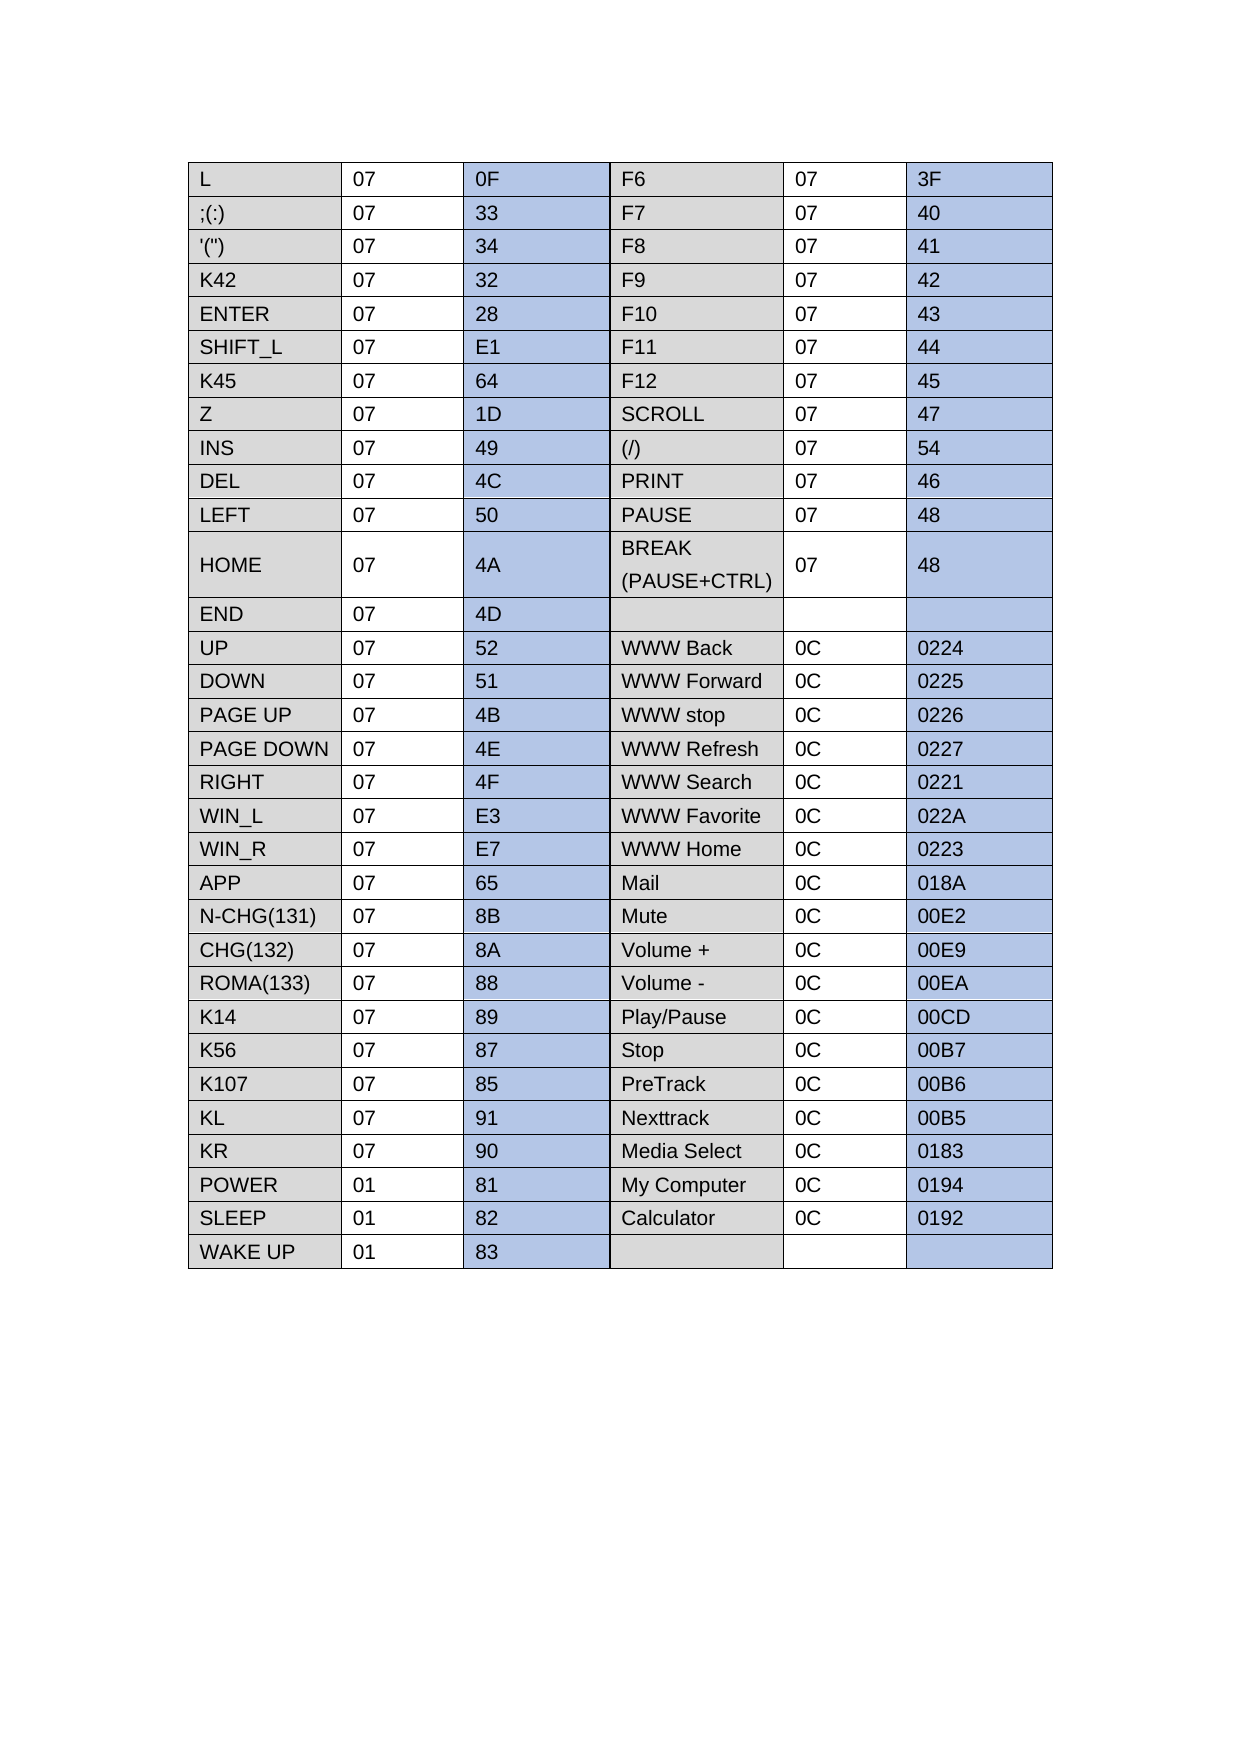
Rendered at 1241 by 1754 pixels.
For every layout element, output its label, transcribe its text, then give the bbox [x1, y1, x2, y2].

table_cell 0221 [907, 766, 1052, 798]
table_cell 88 [464, 967, 609, 999]
table_cell 07 [342, 297, 463, 330]
table_cell 0C [784, 799, 906, 832]
table_cell Play/Pause [611, 1001, 783, 1033]
table_cell 00E9 [907, 934, 1052, 966]
table_cell 0C [784, 1034, 906, 1067]
table_cell 0224 [907, 632, 1052, 664]
table_cell 0C [784, 967, 906, 999]
table_cell 4F [464, 766, 609, 798]
table_cell 0C [784, 1135, 906, 1167]
table_cell My Computer [611, 1168, 783, 1201]
table_cell 07 [342, 1101, 463, 1134]
table_cell Volume - [611, 967, 783, 999]
table_cell 07 [342, 866, 463, 899]
table_cell 0C [784, 632, 906, 664]
table_cell 07 [342, 598, 463, 631]
table_cell BREAK (PAUSE+CTRL) [611, 532, 783, 597]
table_cell WWW Search [611, 766, 783, 798]
table_cell 07 [784, 297, 906, 330]
table_cell 07 [342, 934, 463, 966]
table_cell 0C [784, 1068, 906, 1100]
table_cell POWER [189, 1168, 341, 1201]
table_cell 07 [784, 465, 906, 497]
table_cell 01 [342, 1202, 463, 1234]
table_cell Volume + [611, 934, 783, 966]
table_cell 07 [784, 264, 906, 296]
table_cell Z [189, 398, 341, 430]
table_cell 01 [342, 1235, 463, 1268]
table_cell K14 [189, 1001, 341, 1033]
table_cell 07 [342, 465, 463, 497]
table_cell '(") [189, 230, 341, 263]
table_cell WWW Favorite [611, 799, 783, 832]
table_cell 07 [342, 1034, 463, 1067]
table_cell 07 [342, 230, 463, 263]
table_cell 07 [342, 197, 463, 229]
table_cell 07 [342, 732, 463, 765]
table_cell 00B7 [907, 1034, 1052, 1067]
table_cell 82 [464, 1202, 609, 1234]
table_cell WIN_L [189, 799, 341, 832]
table_cell 65 [464, 866, 609, 899]
table_cell [784, 1235, 906, 1268]
table_cell 07 [342, 499, 463, 531]
table_cell 54 [907, 431, 1052, 464]
table_cell 0194 [907, 1168, 1052, 1201]
table_cell LEFT [189, 499, 341, 531]
table_cell L [189, 163, 341, 196]
table_cell E7 [464, 833, 609, 865]
table_cell F10 [611, 297, 783, 330]
table_cell 07 [342, 1135, 463, 1167]
table_cell 42 [907, 264, 1052, 296]
table_cell 64 [464, 364, 609, 397]
table_cell K107 [189, 1068, 341, 1100]
table_cell Stop [611, 1034, 783, 1067]
table_cell WAKE UP [189, 1235, 341, 1268]
table_cell 83 [464, 1235, 609, 1268]
table_cell 07 [342, 532, 463, 597]
table_cell 0C [784, 732, 906, 765]
table_cell 0C [784, 766, 906, 798]
table_cell 07 [784, 364, 906, 397]
table_cell Mute [611, 900, 783, 932]
table_cell 0192 [907, 1202, 1052, 1234]
table_cell 07 [342, 766, 463, 798]
table_cell ROMA(133) [189, 967, 341, 999]
table_cell 0C [784, 900, 906, 932]
table_cell 40 [907, 197, 1052, 229]
table_cell 8A [464, 934, 609, 966]
table_cell E3 [464, 799, 609, 832]
table_cell CHG(132) [189, 934, 341, 966]
table_cell 0C [784, 866, 906, 899]
table_cell ENTER [189, 297, 341, 330]
table_cell APP [189, 866, 341, 899]
table_cell PAGE DOWN [189, 732, 341, 765]
table_cell SLEEP [189, 1202, 341, 1234]
table_cell DEL [189, 465, 341, 497]
table_cell PRINT [611, 465, 783, 497]
table_cell 0C [784, 665, 906, 698]
table_cell 07 [342, 665, 463, 698]
table_cell 07 [342, 833, 463, 865]
table_cell 07 [342, 1001, 463, 1033]
table_cell 07 [342, 632, 463, 664]
table_cell 07 [784, 398, 906, 430]
table_cell E1 [464, 331, 609, 363]
table_cell 07 [342, 900, 463, 932]
table_cell 34 [464, 230, 609, 263]
table_cell 07 [784, 197, 906, 229]
table_cell 50 [464, 499, 609, 531]
table_cell 47 [907, 398, 1052, 430]
table_cell 07 [342, 364, 463, 397]
table_cell Nexttrack [611, 1101, 783, 1134]
table_cell 07 [342, 264, 463, 296]
table_cell [611, 1235, 783, 1268]
table_cell 00B5 [907, 1101, 1052, 1134]
table_cell WIN_R [189, 833, 341, 865]
table_cell 4B [464, 699, 609, 731]
table_cell WWW Home [611, 833, 783, 865]
table_cell 1D [464, 398, 609, 430]
table_cell HOME [189, 532, 341, 597]
table_cell WWW Back [611, 632, 783, 664]
table_cell ;(:) [189, 197, 341, 229]
table_cell Calculator [611, 1202, 783, 1234]
table_cell F12 [611, 364, 783, 397]
table_cell 89 [464, 1001, 609, 1033]
table_cell 87 [464, 1034, 609, 1067]
table_cell F11 [611, 331, 783, 363]
table_cell 07 [784, 499, 906, 531]
table_cell WWW stop [611, 699, 783, 731]
table_cell 00B6 [907, 1068, 1052, 1100]
table_cell 00E2 [907, 900, 1052, 932]
table_cell 07 [342, 431, 463, 464]
table_cell (/) [611, 431, 783, 464]
table_cell 49 [464, 431, 609, 464]
table_cell 07 [342, 163, 463, 196]
table_cell 07 [784, 331, 906, 363]
table_cell WWW Refresh [611, 732, 783, 765]
table_cell 0F [464, 163, 609, 196]
table_cell K45 [189, 364, 341, 397]
table_cell RIGHT [189, 766, 341, 798]
table_cell 00EA [907, 967, 1052, 999]
table_cell F7 [611, 197, 783, 229]
table_cell 0C [784, 934, 906, 966]
table_cell K42 [189, 264, 341, 296]
table_cell 022A [907, 799, 1052, 832]
table_cell 0C [784, 1001, 906, 1033]
table_cell 07 [342, 1068, 463, 1100]
table_cell 46 [907, 465, 1052, 497]
table_cell 3F [907, 163, 1052, 196]
table_cell 51 [464, 665, 609, 698]
table_cell 07 [342, 799, 463, 832]
table_cell 85 [464, 1068, 609, 1100]
table_cell 4D [464, 598, 609, 631]
table_cell [907, 1235, 1052, 1268]
table_cell 41 [907, 230, 1052, 263]
table_cell 00CD [907, 1001, 1052, 1033]
table_cell 52 [464, 632, 609, 664]
table_cell 0C [784, 1168, 906, 1201]
table_cell 0223 [907, 833, 1052, 865]
table_cell KR [189, 1135, 341, 1167]
table_cell KL [189, 1101, 341, 1134]
table_cell SCROLL [611, 398, 783, 430]
table_cell 07 [784, 163, 906, 196]
table_cell 07 [784, 431, 906, 464]
table_cell 0225 [907, 665, 1052, 698]
table_cell [907, 598, 1052, 631]
table_cell F8 [611, 230, 783, 263]
table_cell 4E [464, 732, 609, 765]
table_cell WWW Forward [611, 665, 783, 698]
table_cell 07 [342, 699, 463, 731]
table_cell 44 [907, 331, 1052, 363]
table_cell 07 [342, 967, 463, 999]
table_cell 33 [464, 197, 609, 229]
table_cell 4C [464, 465, 609, 497]
table_cell K56 [189, 1034, 341, 1067]
table_cell 0C [784, 1202, 906, 1234]
table_cell 0C [784, 1101, 906, 1134]
table_cell PAGE UP [189, 699, 341, 731]
table_cell F9 [611, 264, 783, 296]
table_cell 0C [784, 833, 906, 865]
table_cell UP [189, 632, 341, 664]
table_cell 43 [907, 297, 1052, 330]
table_cell 32 [464, 264, 609, 296]
table_cell N-CHG(131) [189, 900, 341, 932]
table_cell SHIFT_L [189, 331, 341, 363]
table_cell 0183 [907, 1135, 1052, 1167]
table_cell 07 [342, 398, 463, 430]
table_cell INS [189, 431, 341, 464]
table_cell 07 [342, 331, 463, 363]
table_cell 45 [907, 364, 1052, 397]
table_cell 07 [784, 532, 906, 597]
table_cell PAUSE [611, 499, 783, 531]
table_cell 90 [464, 1135, 609, 1167]
table_cell 48 [907, 532, 1052, 597]
table_cell F6 [611, 163, 783, 196]
table_cell 01 [342, 1168, 463, 1201]
table_cell 8B [464, 900, 609, 932]
table_cell 48 [907, 499, 1052, 531]
table_cell 4A [464, 532, 609, 597]
table_cell Media Select [611, 1135, 783, 1167]
table_cell [784, 598, 906, 631]
table_cell 07 [784, 230, 906, 263]
table_cell 0227 [907, 732, 1052, 765]
table_cell 91 [464, 1101, 609, 1134]
table_cell Mail [611, 866, 783, 899]
table_cell END [189, 598, 341, 631]
table_cell [611, 598, 783, 631]
table_cell 28 [464, 297, 609, 330]
table_cell 0226 [907, 699, 1052, 731]
table_cell DOWN [189, 665, 341, 698]
table_cell PreTrack [611, 1068, 783, 1100]
table_cell 81 [464, 1168, 609, 1201]
table_cell 0C [784, 699, 906, 731]
table_cell 018A [907, 866, 1052, 899]
